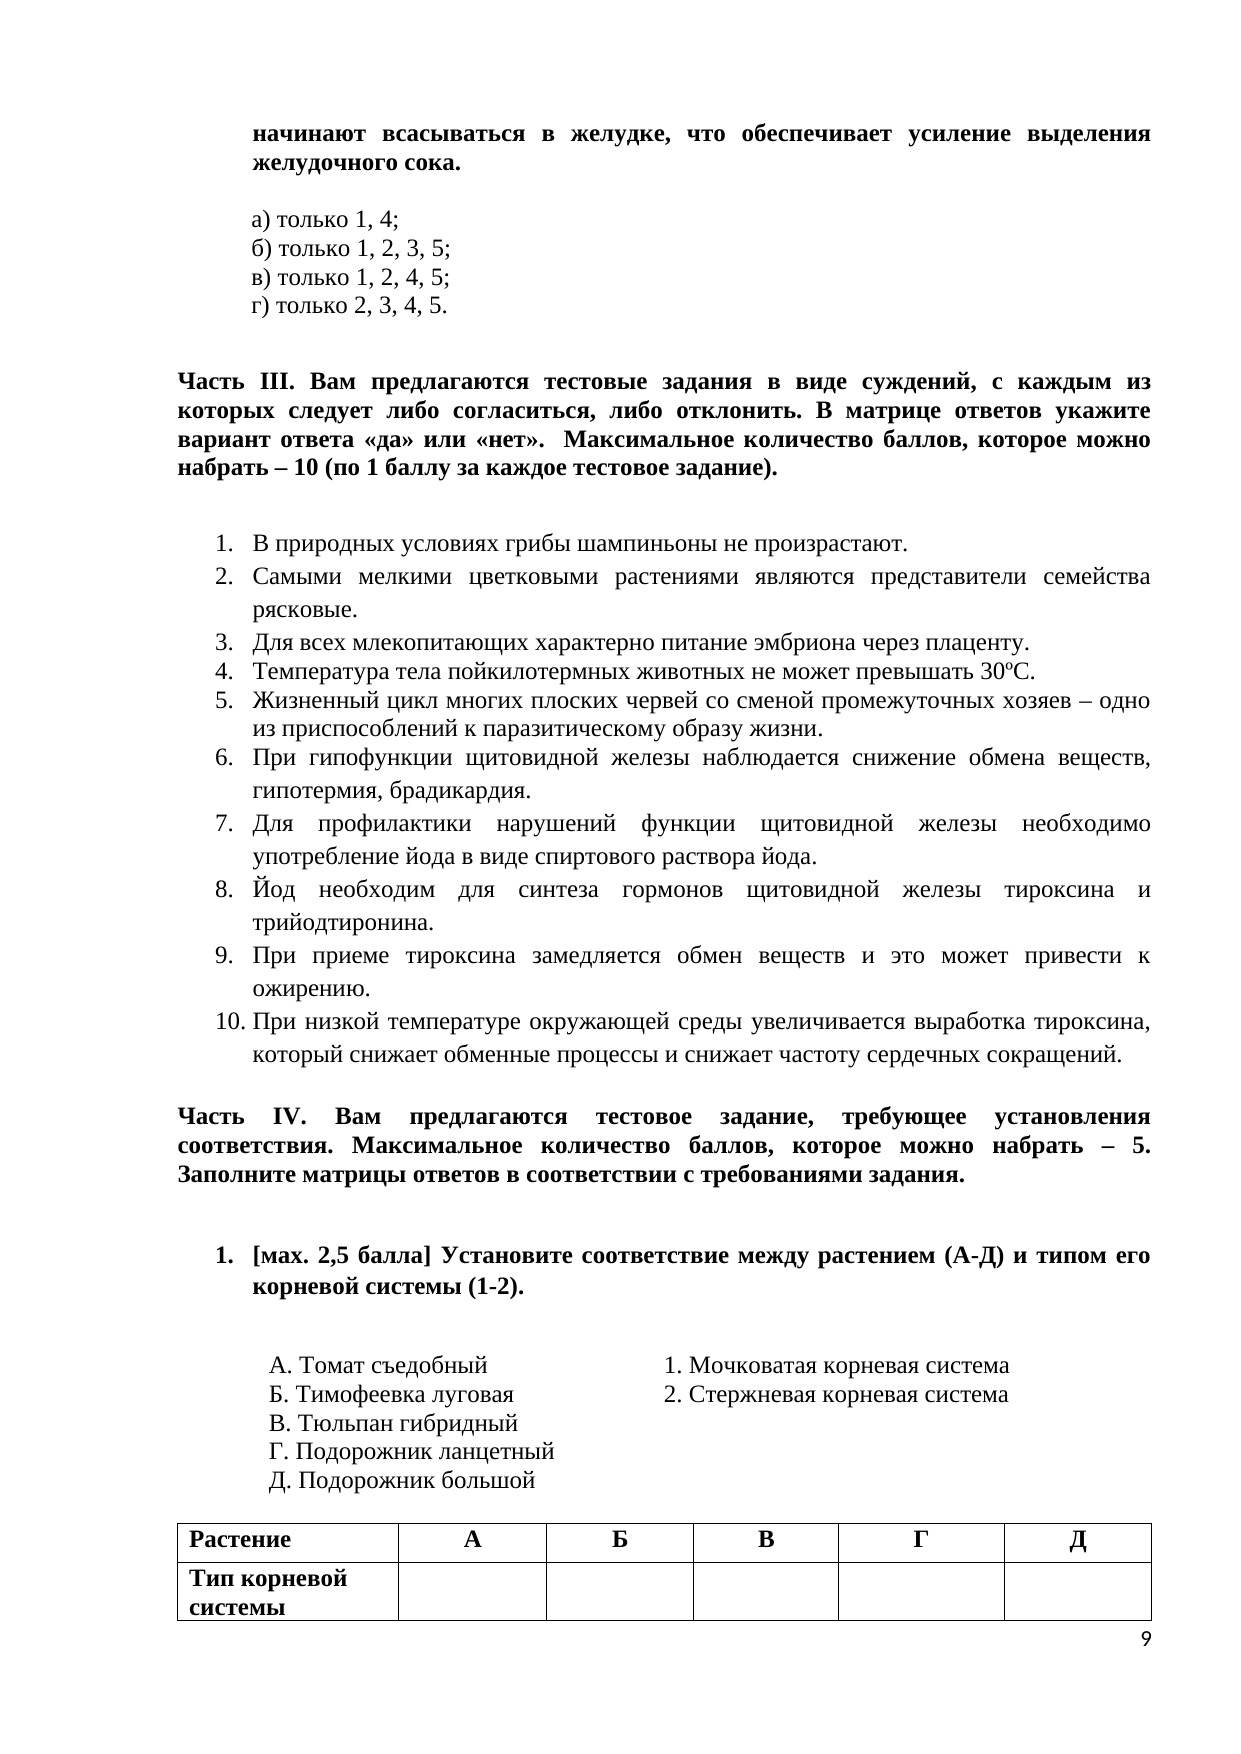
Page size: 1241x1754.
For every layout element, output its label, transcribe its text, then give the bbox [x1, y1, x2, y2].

table_header В [694, 1524, 838, 1562]
list При гипофункции щитовидной железы наблюдается снижение обмена веществ, гипотермия, брадикардия. [215, 742, 1152, 804]
list Температура тела пойкилотермных животных не может превышать 30ºС. [215, 656, 1152, 685]
table_cell Тип корневой системы [178, 1563, 398, 1620]
text Часть IV. Вам предлагаются тестовое задание, требующее установления соответствия. Максимальное количество баллов, которое можно набрать – 5. Заполните матрицы ответов в соответствии с требованиями задания. [177, 1101, 1152, 1187]
list Самыми мелкими цветковыми растениями являются представители семейства рясковые. [215, 561, 1152, 623]
table_header Растение [178, 1524, 398, 1562]
table_cell [694, 1563, 838, 1620]
table_cell [1005, 1563, 1151, 1620]
list Для профилактики нарушений функции щитовидной железы необходимо употребление йода в виде спиртового раствора йода. [215, 808, 1152, 870]
list Жизненный цикл многих плоских червей со сменой промежуточных хозяев – одно из приспособлений к паразитическому образу жизни. [215, 685, 1152, 742]
text а) только 1, 4; [251, 204, 1152, 233]
table_cell [399, 1563, 546, 1620]
table_cell [839, 1563, 1004, 1620]
text г) только 2, 3, 4, 5. [251, 291, 1152, 319]
table_cell [547, 1563, 693, 1620]
table_header Б [547, 1524, 693, 1562]
list Для всех млекопитающих характерно питание эмбриона через плаценту. [215, 627, 1152, 656]
list При низкой температуре окружающей среды увеличивается выработка тироксина, который снижает обменные процессы и снижает частоту сердечных сокращений. [215, 1006, 1152, 1068]
text в) только 1, 2, 4, 5; [251, 262, 1152, 291]
list [мах. 2,5 балла] Установите соответствие между растением (А-Д) и типом его корневой системы (1-2). [215, 1240, 1152, 1300]
table_header А [399, 1524, 546, 1562]
text б) только 1, 2, 3, 5; [251, 233, 1152, 262]
list Йод необходим для синтеза гормонов щитовидной железы тироксина и трийодтиронина. [215, 874, 1152, 936]
list При приеме тироксина замедляется обмен веществ и это может привести к ожирению. [215, 940, 1152, 1002]
list В природных условиях грибы шампиньоны не произрастают. [215, 528, 1152, 557]
text Часть III. Вам предлагаются тестовые задания в виде суждений, с каждым из которых следует либо согласиться, либо отклонить. В матрице ответов укажите вариант ответа «да» или «нет». Максимальное количество баллов, которое можно набрать – 10 (по 1 баллу за каждое тестовое задание). [177, 366, 1152, 481]
table_header Д [1005, 1524, 1151, 1562]
table_header А. Томат съедобный Б. Тимофеевка луговая В. Тюльпан гибридный Г. Подорожник ланцетный Д. Подорожник большой [257, 1350, 652, 1494]
table_header 1. Мочковатая корневая система 2. Стержневая корневая система [653, 1350, 1121, 1494]
table_header Г [839, 1524, 1004, 1562]
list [215, 118, 1152, 176]
